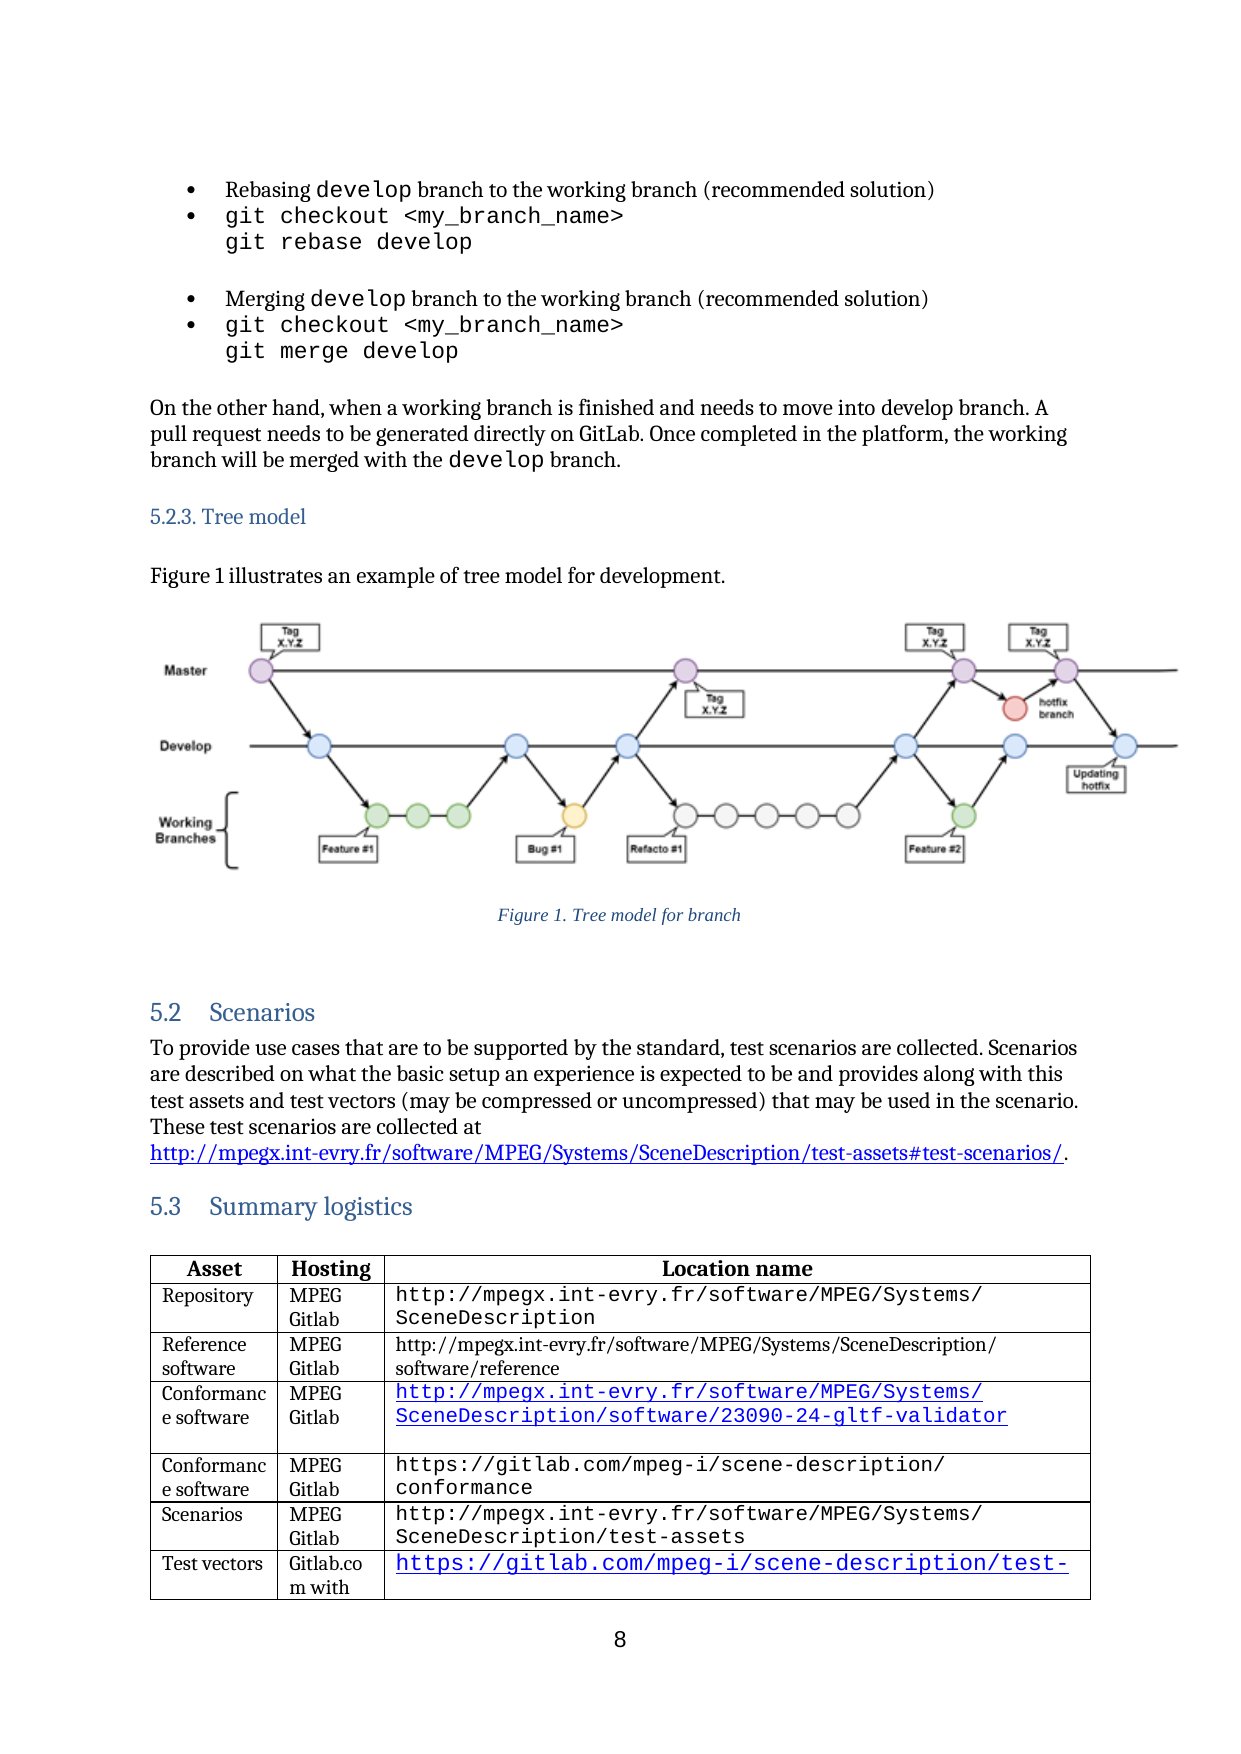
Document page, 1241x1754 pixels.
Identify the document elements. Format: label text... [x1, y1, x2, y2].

subtitle Summary logistics [150, 1191, 1090, 1223]
subtitle 5.2.3. Tree model [150, 504, 1090, 530]
list Merging develop branch to the working branch (recommended solution) [187, 286, 1090, 313]
table_cell MPEG Gitlab [278, 1503, 384, 1550]
table_cell Repository [151, 1284, 277, 1332]
table_cell MPEG Gitlab [278, 1454, 384, 1501]
table_cell MPEG Gitlab [278, 1382, 384, 1452]
table_cell MPEG Gitlab [278, 1284, 384, 1332]
text Figure 1. Tree model for branch [150, 903, 1090, 925]
table_cell https://gitlab.com/mpeg-i/scene-description/conformance [385, 1454, 1090, 1501]
text Figure 1 illustrates an example of tree model for development. [150, 563, 1090, 589]
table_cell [278, 1551, 384, 1599]
text git rebase develop [225, 231, 1090, 257]
table_header Asset [151, 1256, 277, 1283]
table_header Hosting [278, 1256, 384, 1283]
table_cell http://mpegx.int-evry.fr/software/MPEG/Systems/SceneDescription/test-assets [385, 1503, 1090, 1550]
table_cell Conformance software [151, 1382, 277, 1452]
table_cell http://mpegx.int-evry.fr/software/MPEG/Systems/SceneDescription/software/reference [385, 1333, 1090, 1381]
table_cell http://mpegx.int-evry.fr/software/MPEG/Systems/SceneDescription [385, 1284, 1090, 1332]
text git merge develop [225, 339, 1090, 365]
list git checkout <my_branch_name> [187, 313, 1090, 339]
table_cell Scenarios [151, 1503, 277, 1550]
table_header Location name [385, 1256, 1090, 1283]
table_cell MPEG Gitlab [278, 1333, 384, 1381]
table_cell http://mpegx.int-evry.fr/software/MPEG/Systems/SceneDescription/software/23090-24-gltf-validator [385, 1382, 1090, 1452]
picture [150, 618, 1185, 875]
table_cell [385, 1551, 1090, 1599]
subtitle Scenarios [150, 997, 1090, 1028]
list Rebasing develop branch to the working branch (recommended solution) [187, 177, 1090, 205]
list git checkout <my_branch_name> [187, 205, 1090, 231]
text On the other hand, when a working branch is finished and needs to move into develop branch. A pull request needs to be generated directly on GitLab. Once completed in the platform, the working branch will be merged with the develop branch. [150, 394, 1090, 474]
table_cell Reference software [151, 1333, 277, 1381]
table_cell Test vectors [151, 1551, 277, 1599]
table_cell Conformance software [151, 1454, 277, 1501]
text To provide use cases that are to be supported by the standard, test scenarios are collected. Scenarios are described on what the basic setup an experience is expected to be and provides along with this test assets and test vectors (may be compressed or uncompressed) that may be used in the scenario. These test scenarios are collected at http://mpegx.int-evry.fr/software/MPEG/Systems/SceneDescription/test-assets#test-scenarios/. [150, 1035, 1090, 1166]
